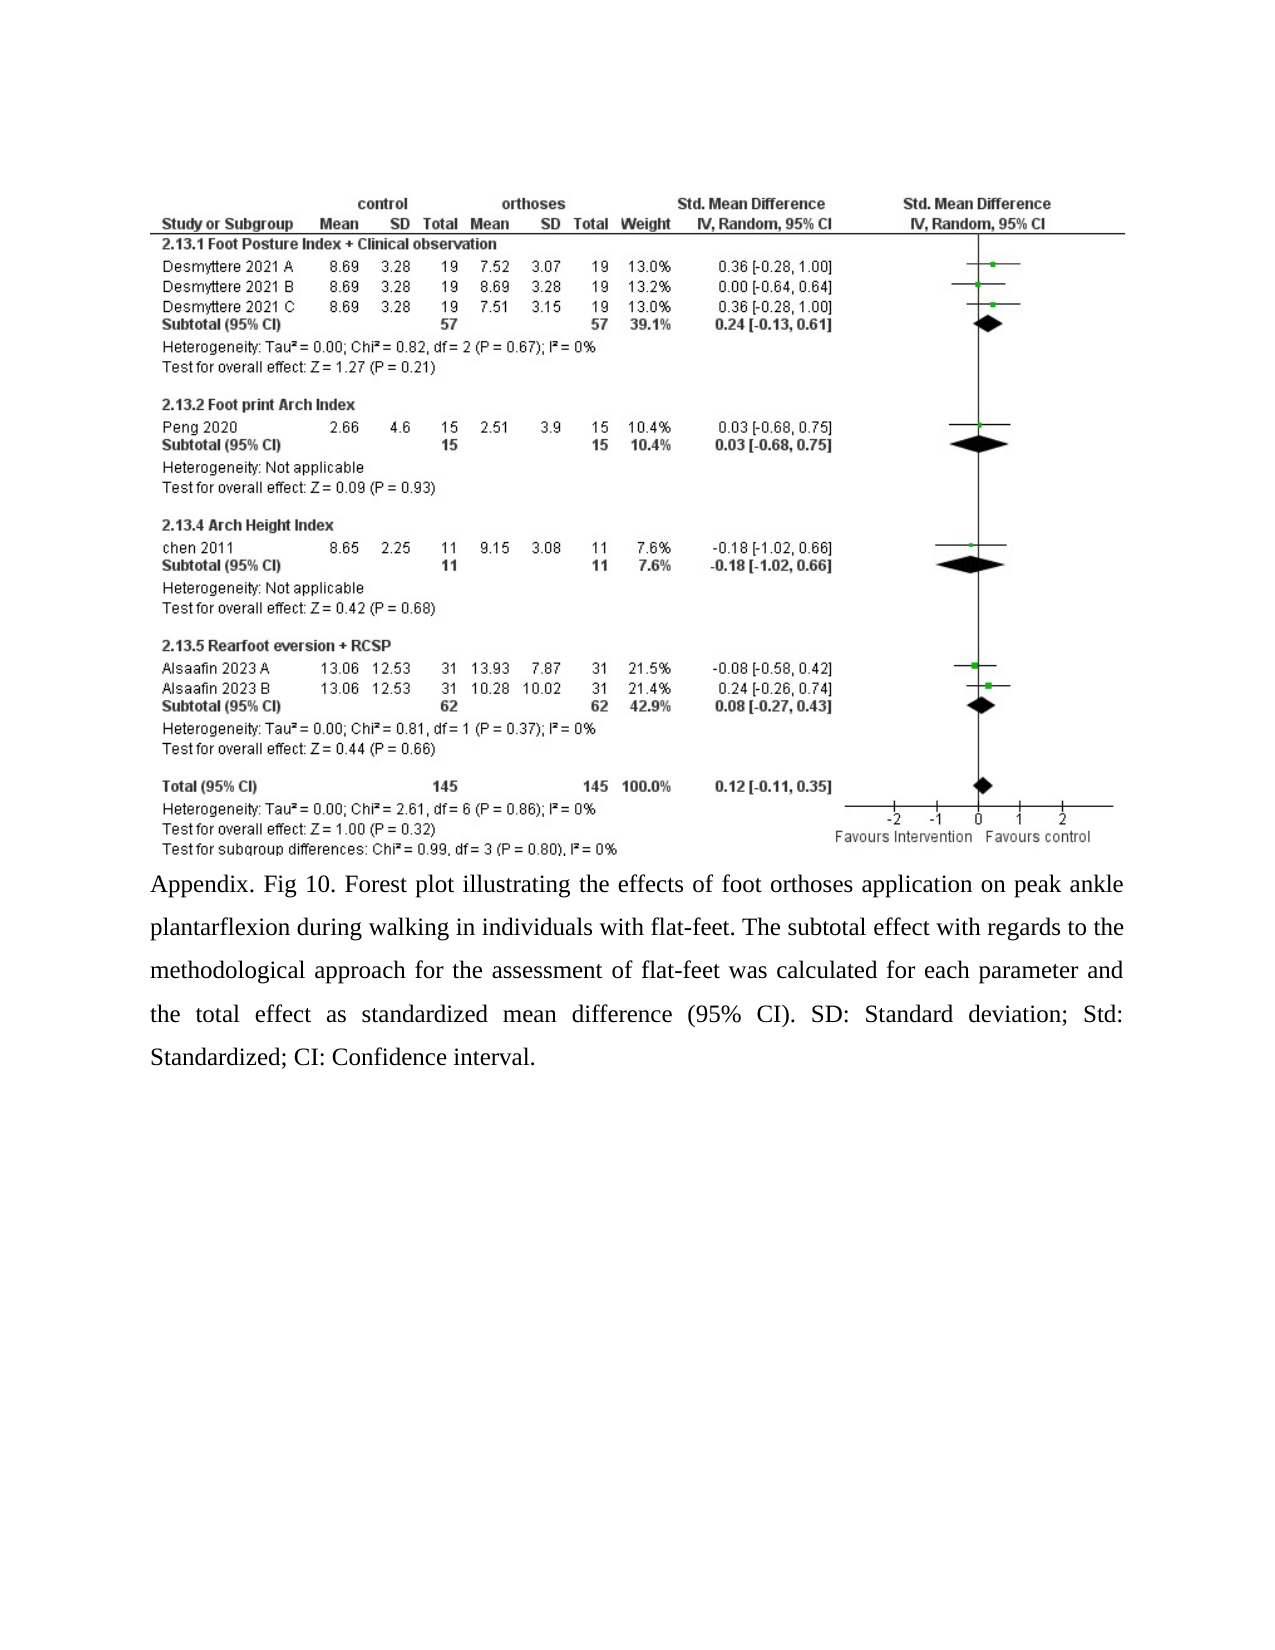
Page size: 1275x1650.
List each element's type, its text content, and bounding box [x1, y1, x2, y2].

text Appendix. Fig 10. Forest plot illustrating the effects of foot orthoses application on peak ankle plantarflexion during walking in individuals with flat-feet. The subtotal effect with regards to the methodological approach for the assessment of flat-feet was calculated for each parameter and the total effect as standardized mean difference (95% CI). SD: Standard deviation; Std: Standardized; CI: Confidence interval. [150, 869, 1125, 1071]
picture [150, 193, 1125, 856]
